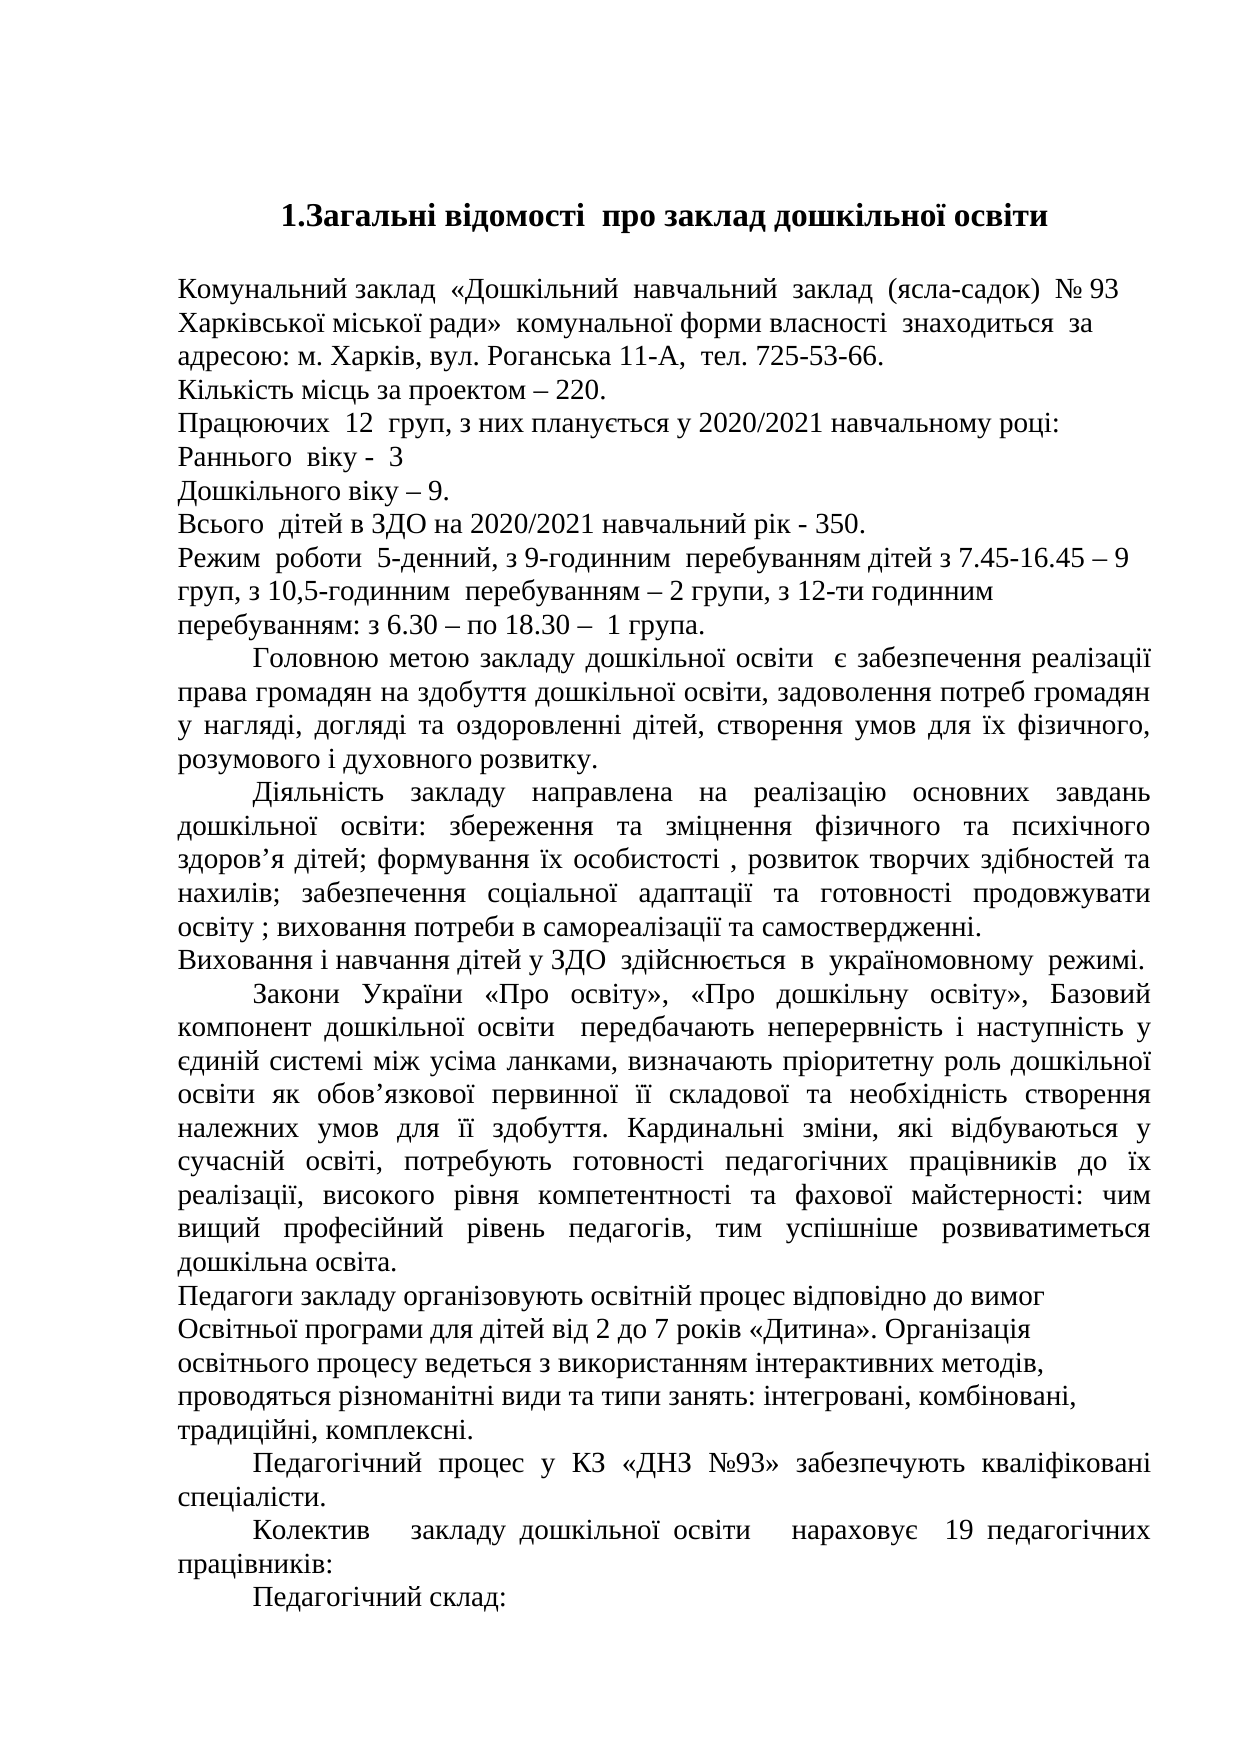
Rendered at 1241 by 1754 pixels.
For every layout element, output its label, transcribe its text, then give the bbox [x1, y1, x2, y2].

text Колектив закладу дошкільної освіти нараховує 19 педагогічних працівників: [177, 1512, 1152, 1579]
text Виховання і навчання дітей у ЗДО здійснюється в україномовному режимі. [177, 942, 1152, 976]
text Закони України «Про освіту», «Про дошкільну освіту», Базовий компонент дошкільної освіти передбачають неперервність і наступність у єдиній системі між усіма ланками, визначають пріоритетну роль дошкільної освіти як обов’язкової первинної її складової та необхідність створення належних умов для її здобуття. Кардинальні зміни, які відбуваються у сучасній освіті, потребують готовності педагогічних працівників до їх реалізації, високого рівня компетентності та фахової майстерності: чим вищий професійний рівень педагогів, тим успішніше розвиватиметься дошкільна освіта. [177, 976, 1152, 1278]
text 1.Загальні відомості про заклад дошкільної освіти [177, 195, 1152, 233]
text Педагогічний процес у КЗ «ДНЗ №93» забезпечують кваліфіковані спеціалісти. [177, 1445, 1152, 1512]
text Кількість місць за проектом – 220. [177, 372, 1152, 406]
text Головною метою закладу дошкільної освіти є забезпечення реалізації права громадян на здобуття дошкільної освіти, задоволення потреб громадян у нагляді, догляді та оздоровленні дітей, створення умов для їх фізичного, розумового і духовного розвитку. [177, 640, 1152, 774]
text Дошкільного віку – 9. [177, 473, 1152, 506]
text Всього дітей в ЗДО на 2020/2021 навчальний рік - 350. [177, 506, 1152, 540]
text Педагогічний склад: [177, 1579, 1152, 1613]
text Комунальний заклад «Дошкільний навчальний заклад (ясла-садок) № 93 Харківської міської ради» комунальної форми власності знаходиться за адресою: м. Харків, вул. Роганська 11-А, тел. 725-53-66. [177, 271, 1152, 372]
text Раннього віку - 3 [177, 439, 1152, 473]
text Педагоги закладу організовують освітній процес відповідно до вимог Освітньої програми для дітей від 2 до 7 років «Дитина». Організація освітнього процесу ведеться з використанням інтерактивних методів, проводяться різноманітні види та типи занять: інтегровані, комбіновані, традиційні, комплексні. [177, 1278, 1152, 1445]
text Діяльність закладу направлена на реалізацію основних завдань дошкільної освіти: збереження та зміцнення фізичного та психічного здоров’я дітей; формування їх особистості , розвиток творчих здібностей та нахилів; забезпечення соціальної адаптації та готовності продовжувати освіту ; виховання потреби в самореалізації та самоствердженні. [177, 774, 1152, 942]
text Працюючих 12 груп, з них планується у 2020/2021 навчальному році: [177, 406, 1152, 439]
text Режим роботи 5-денний, з 9-годинним перебуванням дітей з 7.45-16.45 – 9 груп, з 10,5-годинним перебуванням – 2 групи, з 12-ти годинним перебуванням: з 6.30 – по 18.30 – 1 група. [177, 540, 1152, 640]
